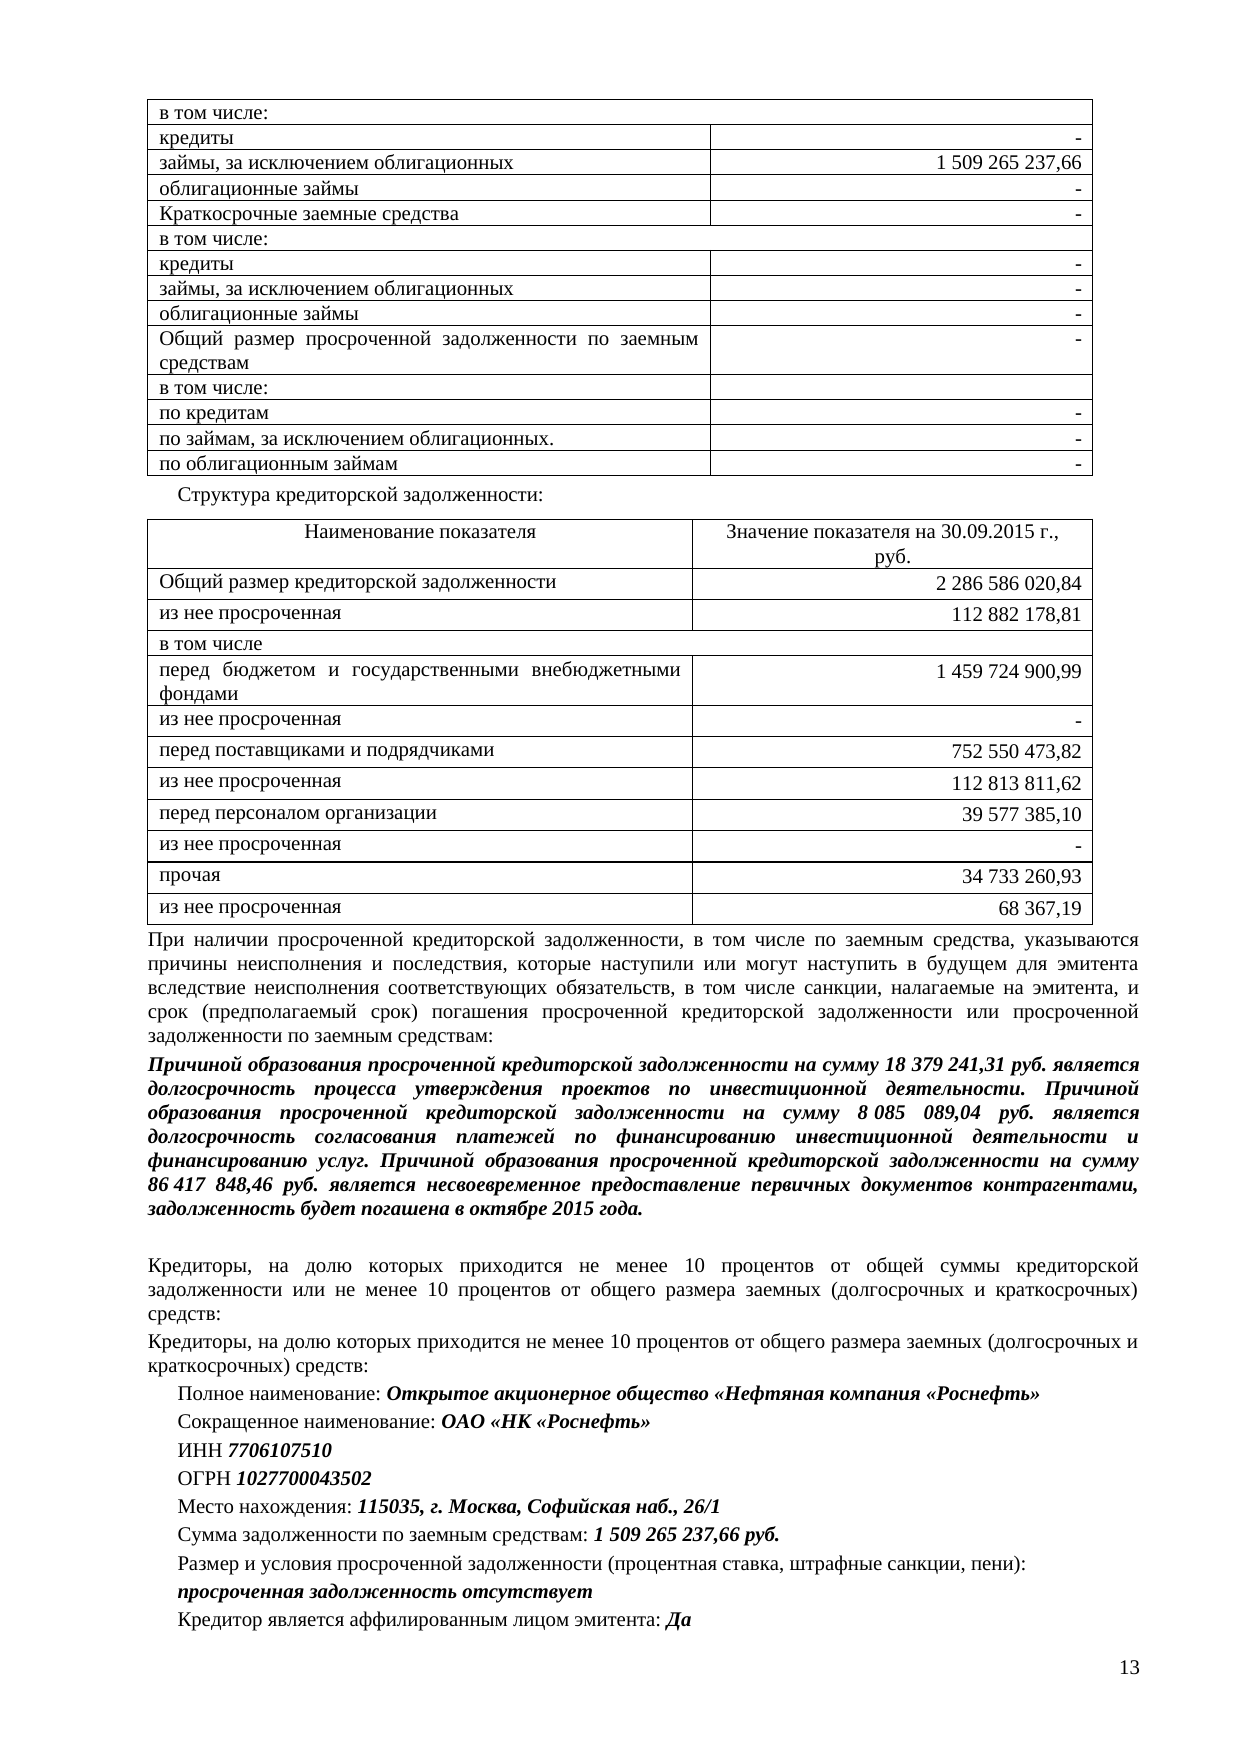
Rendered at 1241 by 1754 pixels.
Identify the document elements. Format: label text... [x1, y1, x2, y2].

table_cell займы, за исключением облигационных [148, 150, 710, 174]
table_cell в том числе: [148, 226, 1092, 250]
text Размер и условия просроченной задолженности (процентная ставка, штрафные санкции, пени): [177, 1551, 1140, 1574]
table_cell - [711, 175, 1092, 199]
text Сокращенное наименование: ОАО «НК «Роснефть» [148, 1409, 1140, 1433]
text Кредиторы, на долю которых приходится не менее 10 процентов от общей суммы кредиторской задолженности или не менее 10 процентов от общего размера заемных (долгосрочных и краткосрочных) средств: [148, 1252, 1140, 1325]
text ИНН 7706107510 [148, 1438, 1140, 1462]
table_cell - [711, 201, 1092, 224]
text просроченная задолженность отсутствует [177, 1579, 1140, 1603]
table_cell - [711, 400, 1092, 424]
table_cell 1 459 724 900,99 [693, 656, 1092, 704]
table_cell - [693, 831, 1092, 861]
table_cell по облигационным займам [148, 451, 710, 474]
text При наличии просроченной кредиторской задолженности, в том числе по заемным средства, указываются причины неисполнения и последствия, которые наступили или могут наступить в будущем для эмитента вследствие неисполнения соответствующих обязательств, в том числе санкции, налагаемые на эмитента, и срок (предполагаемый срок) погашения просроченной кредиторской задолженности или просроченной задолженности по заемным средствам: [148, 927, 1140, 1047]
table_cell 39 577 385,10 [693, 800, 1092, 830]
table_header Наименование показателя [148, 520, 692, 568]
text ОГРН 1027700043502 [148, 1466, 1140, 1490]
table_cell из нее просроченная [148, 894, 692, 924]
text Полное наименование: Открытое акционерное общество «Нефтяная компания «Роснефть» [148, 1381, 1140, 1405]
table_cell из нее просроченная [148, 706, 692, 736]
table_cell 112 882 178,81 [693, 600, 1092, 630]
table_cell в том числе: [148, 100, 1092, 124]
table_cell 34 733 260,93 [693, 863, 1092, 893]
table_cell из нее просроченная [148, 831, 692, 861]
table_cell перед бюджетом и государственными внебюджетными фондами [148, 656, 692, 704]
text Причиной образования просроченной кредиторской задолженности на сумму 18 379 241,31 руб. является долгосрочность процесса утверждения проектов по инвестиционной деятельности. Причиной образования просроченной кредиторской задолженности на сумму 8 085 089,04 руб. является долгосрочность согласования платежей по финансированию инвестиционной деятельности и финансированию услуг. Причиной образования просроченной кредиторской задолженности на сумму 86 417 848,46 руб. является несвоевременное предоставление первичных документов контрагентами, задолженность будет погашена в октябре 2015 года. [148, 1052, 1140, 1220]
table_cell в том числе: [148, 375, 710, 399]
table_cell по кредитам [148, 400, 710, 424]
text Структура кредиторской задолженности: [177, 482, 1140, 506]
table_cell перед поставщиками и подрядчиками [148, 737, 692, 767]
table_cell - [693, 706, 1092, 736]
table_cell Общий размер просроченной задолженности по заемным средствам [148, 326, 710, 374]
table_cell прочая [148, 863, 692, 893]
table_cell перед персоналом организации [148, 800, 692, 830]
table_cell из нее просроченная [148, 768, 692, 799]
table_cell кредиты [148, 125, 710, 149]
table_cell 2 286 586 020,84 [693, 569, 1092, 599]
text Сумма задолженности по заемным средствам: 1 509 265 237,66 руб. [148, 1522, 1140, 1546]
table_cell облигационные займы [148, 175, 710, 199]
table_cell - [711, 301, 1092, 325]
table_cell [711, 375, 1092, 399]
table_cell - [711, 125, 1092, 149]
table_cell 752 550 473,82 [693, 737, 1092, 767]
table_cell из нее просроченная [148, 600, 692, 630]
table_cell в том числе [148, 631, 1092, 655]
table_cell облигационные займы [148, 301, 710, 325]
table_cell - [711, 251, 1092, 275]
table_cell - [711, 276, 1092, 300]
table_cell 1 509 265 237,66 [711, 150, 1092, 174]
table_cell - [711, 425, 1092, 449]
table_cell 68 367,19 [693, 894, 1092, 924]
text Кредитор является аффилированным лицом эмитента: Да [177, 1607, 1140, 1631]
table_header Значение показателя на 30.09.2015 г., руб. [693, 520, 1092, 568]
table_cell займы, за исключением облигационных [148, 276, 710, 300]
table_cell - [711, 451, 1092, 474]
text Место нахождения: 115035, г. Москва, Софийская наб., 26/1 [148, 1494, 1140, 1518]
table_cell кредиты [148, 251, 710, 275]
table_cell Общий размер кредиторской задолженности [148, 569, 692, 599]
table_cell - [711, 326, 1092, 374]
table_cell по займам, за исключением облигационных. [148, 425, 710, 449]
table_cell 112 813 811,62 [693, 768, 1092, 799]
table_cell Краткосрочные заемные средства [148, 201, 710, 224]
text Кредиторы, на долю которых приходится не менее 10 процентов от общего размера заемных (долгосрочных и краткосрочных) средств: [148, 1329, 1140, 1377]
